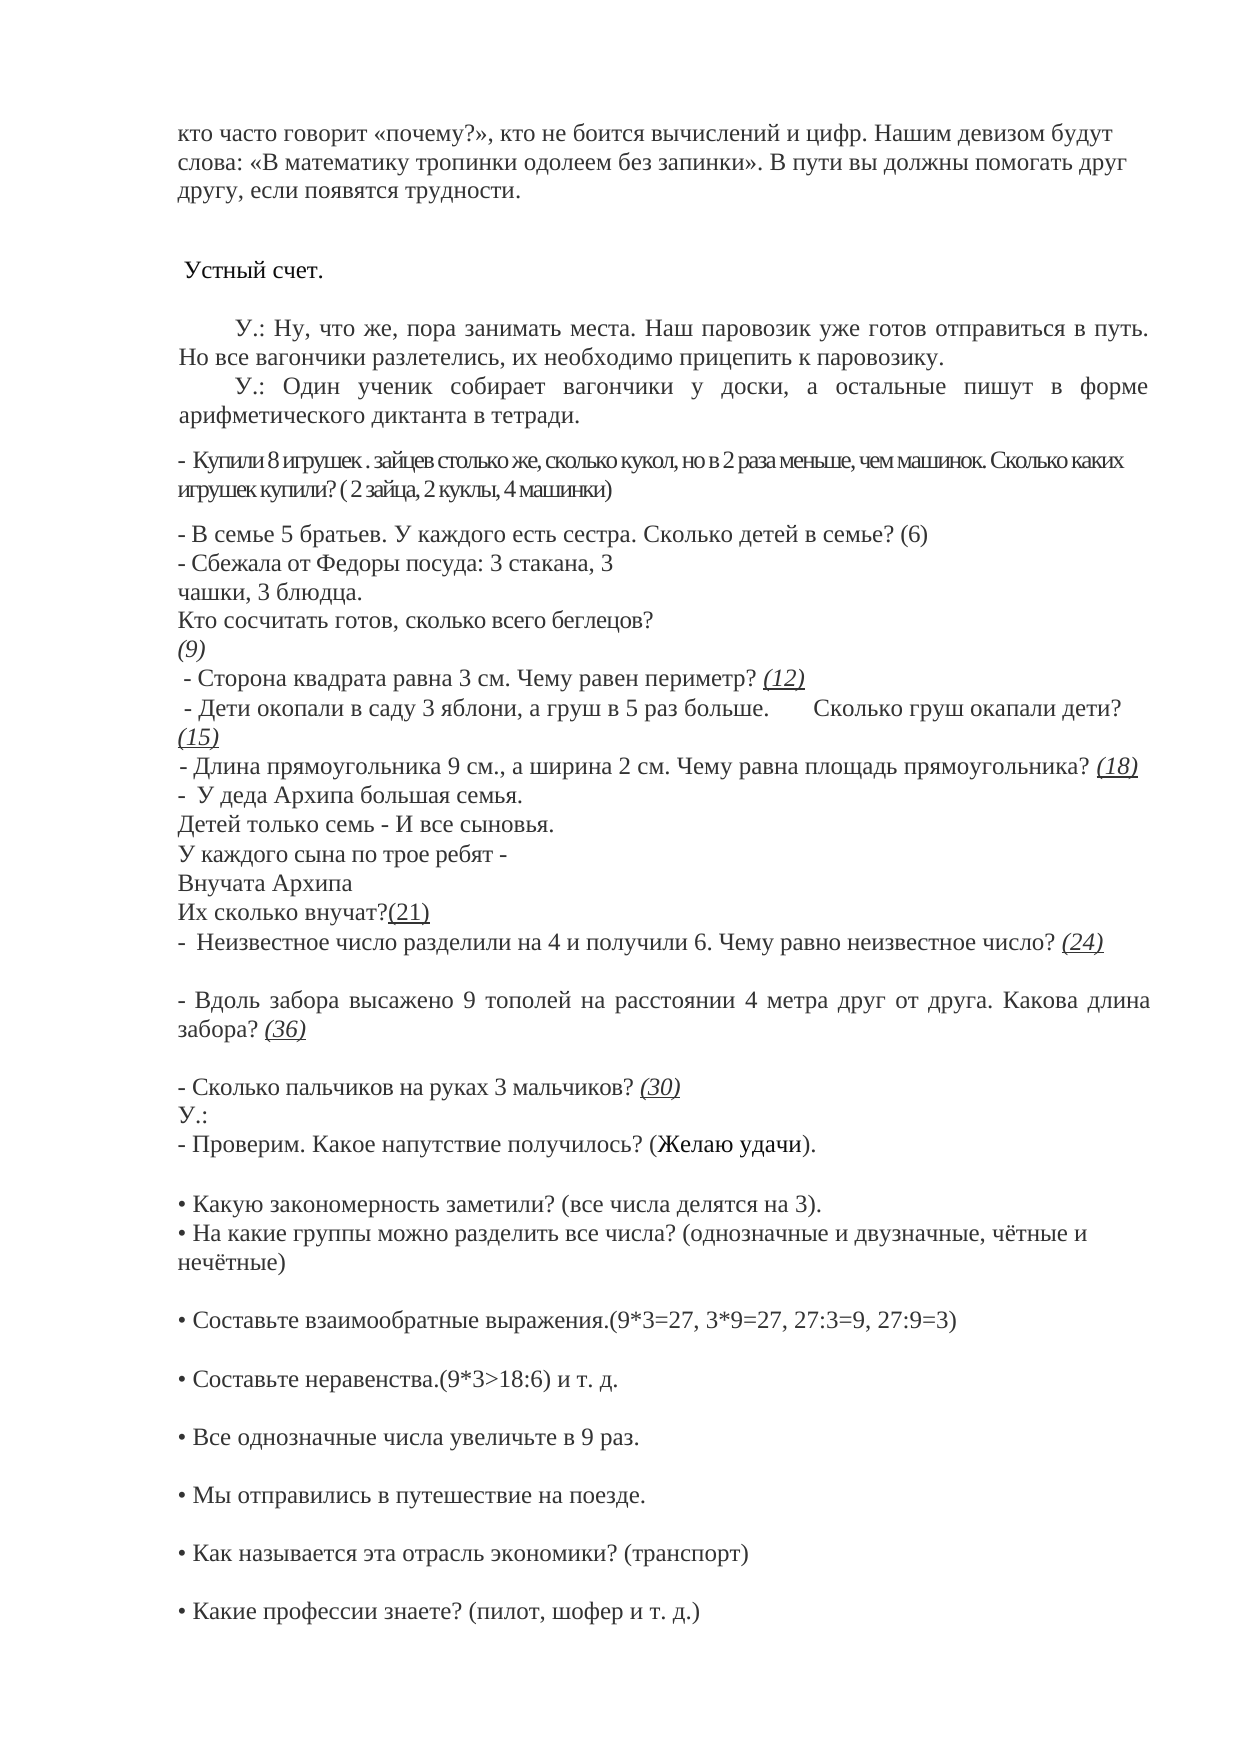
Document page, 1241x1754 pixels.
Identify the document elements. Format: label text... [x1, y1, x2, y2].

text У каждого сына по трое ребят - [177, 839, 672, 867]
text - Купили 8 игрушек . зайцев столько же, сколько кукол, но в 2 раза меньше, чем машинок. Сколько каких игрушек купили? ( 2 зайца, 2 куклы, 4 машинки) [177, 445, 1152, 503]
text У.: Ну, что же, пора занимать места. Наш паровозик уже готов отправиться в путь. Но все вагончики разлетелись, их необходимо прицепить к паровозику. [178, 313, 1150, 371]
text • Составьте взаимообратные выражения.(9*3=27, 3*9=27, 27:3=9, 27:9=3) [177, 1305, 1152, 1334]
text У.: Один ученик собирает вагончики у доски, а остальные пишут в форме арифметического диктанта в тетради. [179, 371, 1150, 429]
text • Какую закономерность заметили? (все числа делятся на 3). [177, 1189, 1152, 1217]
text Устный счет. [177, 255, 1152, 284]
text • Мы отправились в путешествие на поезде. [177, 1480, 1152, 1509]
text - Проверим. Какое напутствие получилось? (Желаю удачи). [177, 1129, 912, 1158]
text Кто сосчитать готов, сколько всего беглецов? (9) [177, 606, 666, 663]
text • На какие группы можно разделить все числа? (однозначные и двузначные, чётные и нечётные) [177, 1218, 1152, 1275]
text - Длина прямоугольника 9 см., а ширина 2 см. Чему равна площадь прямоугольника? (18) [179, 751, 1152, 780]
text • Составьте неравенства.(9*3>18:6) и т. д. [177, 1364, 1152, 1392]
text - У деда Архипа большая семья. [177, 781, 1152, 809]
text - Сколько пальчиков на руках 3 мальчиков? (30) У.: [177, 1072, 912, 1129]
text - Сторона квадрата равна 3 см. Чему равен периметр? (12) [177, 663, 1152, 692]
text - Дети окопали в саду 3 яблони, а груш в 5 раз больше. Сколько груш окапали дети? (15) [177, 693, 1152, 750]
text • Как называется эта отрасль экономики? (транспорт) [177, 1538, 1152, 1567]
text Детей только семь - И все сыновья. [177, 809, 672, 838]
text Их сколько внучат?(21) [177, 897, 672, 926]
text - Сбежала от Федоры посуда: 3 стакана, 3 чашки, 3 блюдца. [177, 548, 666, 606]
text Внучата Архипа [177, 868, 672, 897]
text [177, 118, 1152, 204]
text • Какие профессии знаете? (пилот, шофер и т. д.) [177, 1596, 1152, 1625]
text - В семье 5 братьев. У каждого есть сестра. Сколько детей в семье? (6) [177, 519, 1152, 548]
text - Вдоль забора высажено 9 тополей на расстоянии 4 метра друг от друга. Какова длина забора? (36) [177, 985, 1152, 1042]
text - Неизвестное число разделили на 4 и получили 6. Чему равно неизвестное число? (24) [177, 927, 1151, 956]
text • Все однозначные числа увеличьте в 9 раз. [177, 1422, 1152, 1451]
